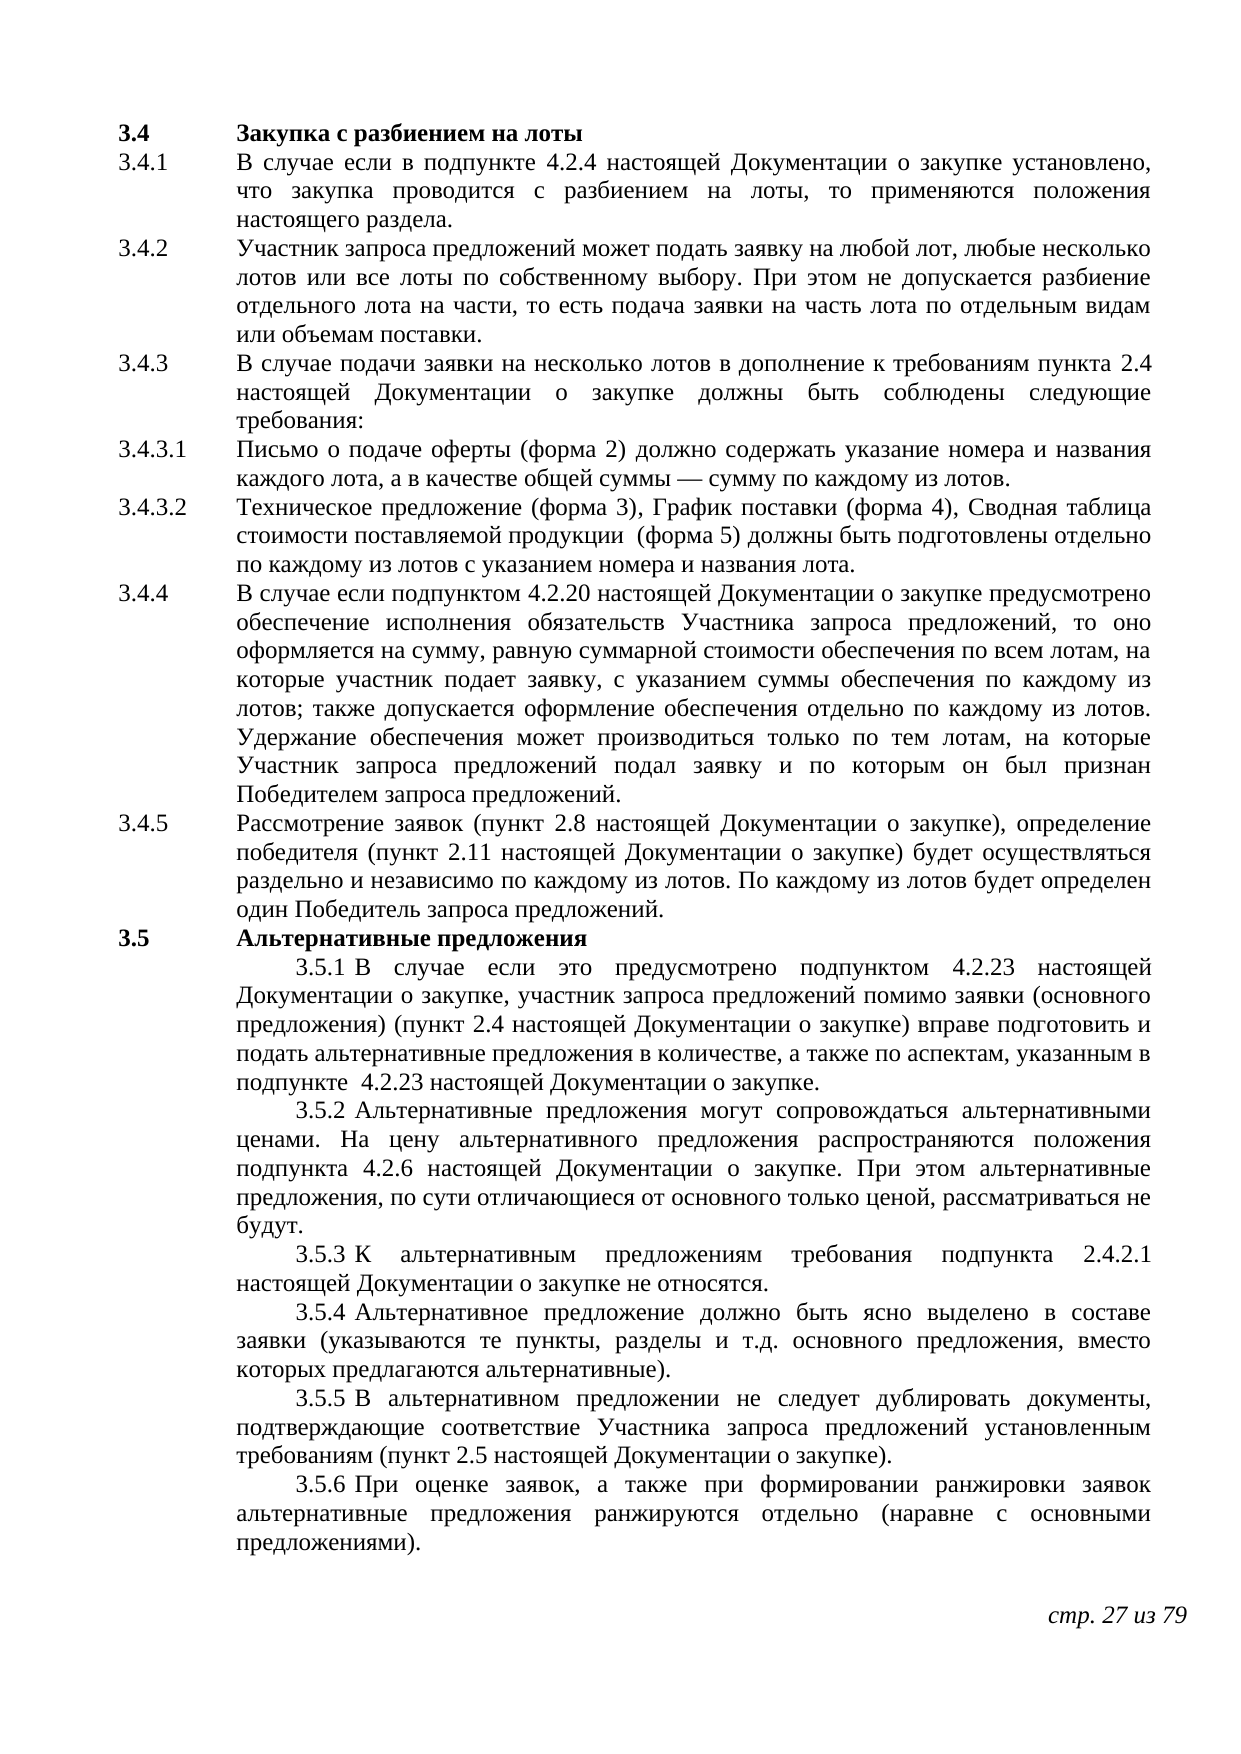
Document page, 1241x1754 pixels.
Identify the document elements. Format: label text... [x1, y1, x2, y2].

subtitle Закупка с разбиением на лоты [118, 118, 1152, 147]
text При оценке заявок, а также при формировании ранжировки заявок альтернативные предложения ранжируются отдельно (наравне с основными предложениями). [236, 1469, 1152, 1556]
text К альтернативным предложениям требования подпункта 2.4.2.1 настоящей Документации о закупке не относятся. [236, 1239, 1152, 1297]
text Альтернативное предложение должно быть ясно выделено в составе заявки (указываются те пункты, разделы и т.д. основного предложения, вместо которых предлагаются альтернативные). [236, 1297, 1152, 1383]
text Альтернативные предложения могут сопровождаться альтернативными ценами. На цену альтернативного предложения распространяются положения подпункта 4.2.6 настоящей Документации о закупке. При этом альтернативные предложения, по сути отличающиеся от основного только ценой, рассматриваться не будут. [236, 1096, 1152, 1239]
text В случае если это предусмотрено подпунктом 4.2.23 настоящей Документации о закупке, участник запроса предложений помимо заявки (основного предложения) (пункт 2.4 настоящей Документации о закупке) вправе подготовить и подать альтернативные предложения в количестве, а также по аспектам, указанным в подпункте 4.2.23 настоящей Документации о закупке. [236, 952, 1152, 1096]
list Техническое предложение (форма 3), График поставки (форма 4), Сводная таблица стоимости поставляемой продукции (форма 5) должны быть подготовлены отдельно по каждому из лотов с указанием номера и названия лота. [118, 492, 1152, 578]
subtitle Альтернативные предложения [118, 923, 1152, 952]
list В случае если в подпункте 4.2.4 настоящей Документации о закупке установлено, что закупка проводится с разбиением на лоты, то применяются положения настоящего раздела. [118, 147, 1152, 233]
text В альтернативном предложении не следует дублировать документы, подтверждающие соответствие Участника запроса предложений установленным требованиям (пункт 2.5 настоящей Документации о закупке). [236, 1383, 1152, 1469]
list Участник запроса предложений может подать заявку на любой лот, любые несколько лотов или все лоты по собственному выбору. При этом не допускается разбиение отдельного лота на части, то есть подача заявки на часть лота по отдельным видам или объемам поставки. [118, 233, 1152, 348]
list В случае если подпунктом 4.2.20 настоящей Документации о закупке предусмотрено обеспечение исполнения обязательств Участника запроса предложений, то оно оформляется на сумму, равную суммарной стоимости обеспечения по всем лотам, на которые участник подает заявку, с указанием суммы обеспечения по каждому из лотов; также допускается оформление обеспечения отдельно по каждому из лотов. Удержание обеспечения может производиться только по тем лотам, на которые Участник запроса предложений подал заявку и по которым он был признан Победителем запроса предложений. [118, 578, 1152, 808]
list В случае подачи заявки на несколько лотов в дополнение к требованиям пункта 2.4 настоящей Документации о закупке должны быть соблюдены следующие требования: [118, 348, 1152, 434]
list Рассмотрение заявок (пункт 2.8 настоящей Документации о закупке), определение победителя (пункт 2.11 настоящей Документации о закупке) будет осуществляться раздельно и независимо по каждому из лотов. По каждому из лотов будет определен один Победитель запроса предложений. [118, 808, 1152, 923]
list Письмо о подаче оферты (форма 2) должно содержать указание номера и названия каждого лота, а в качестве общей суммы — сумму по каждому из лотов. [118, 434, 1152, 492]
